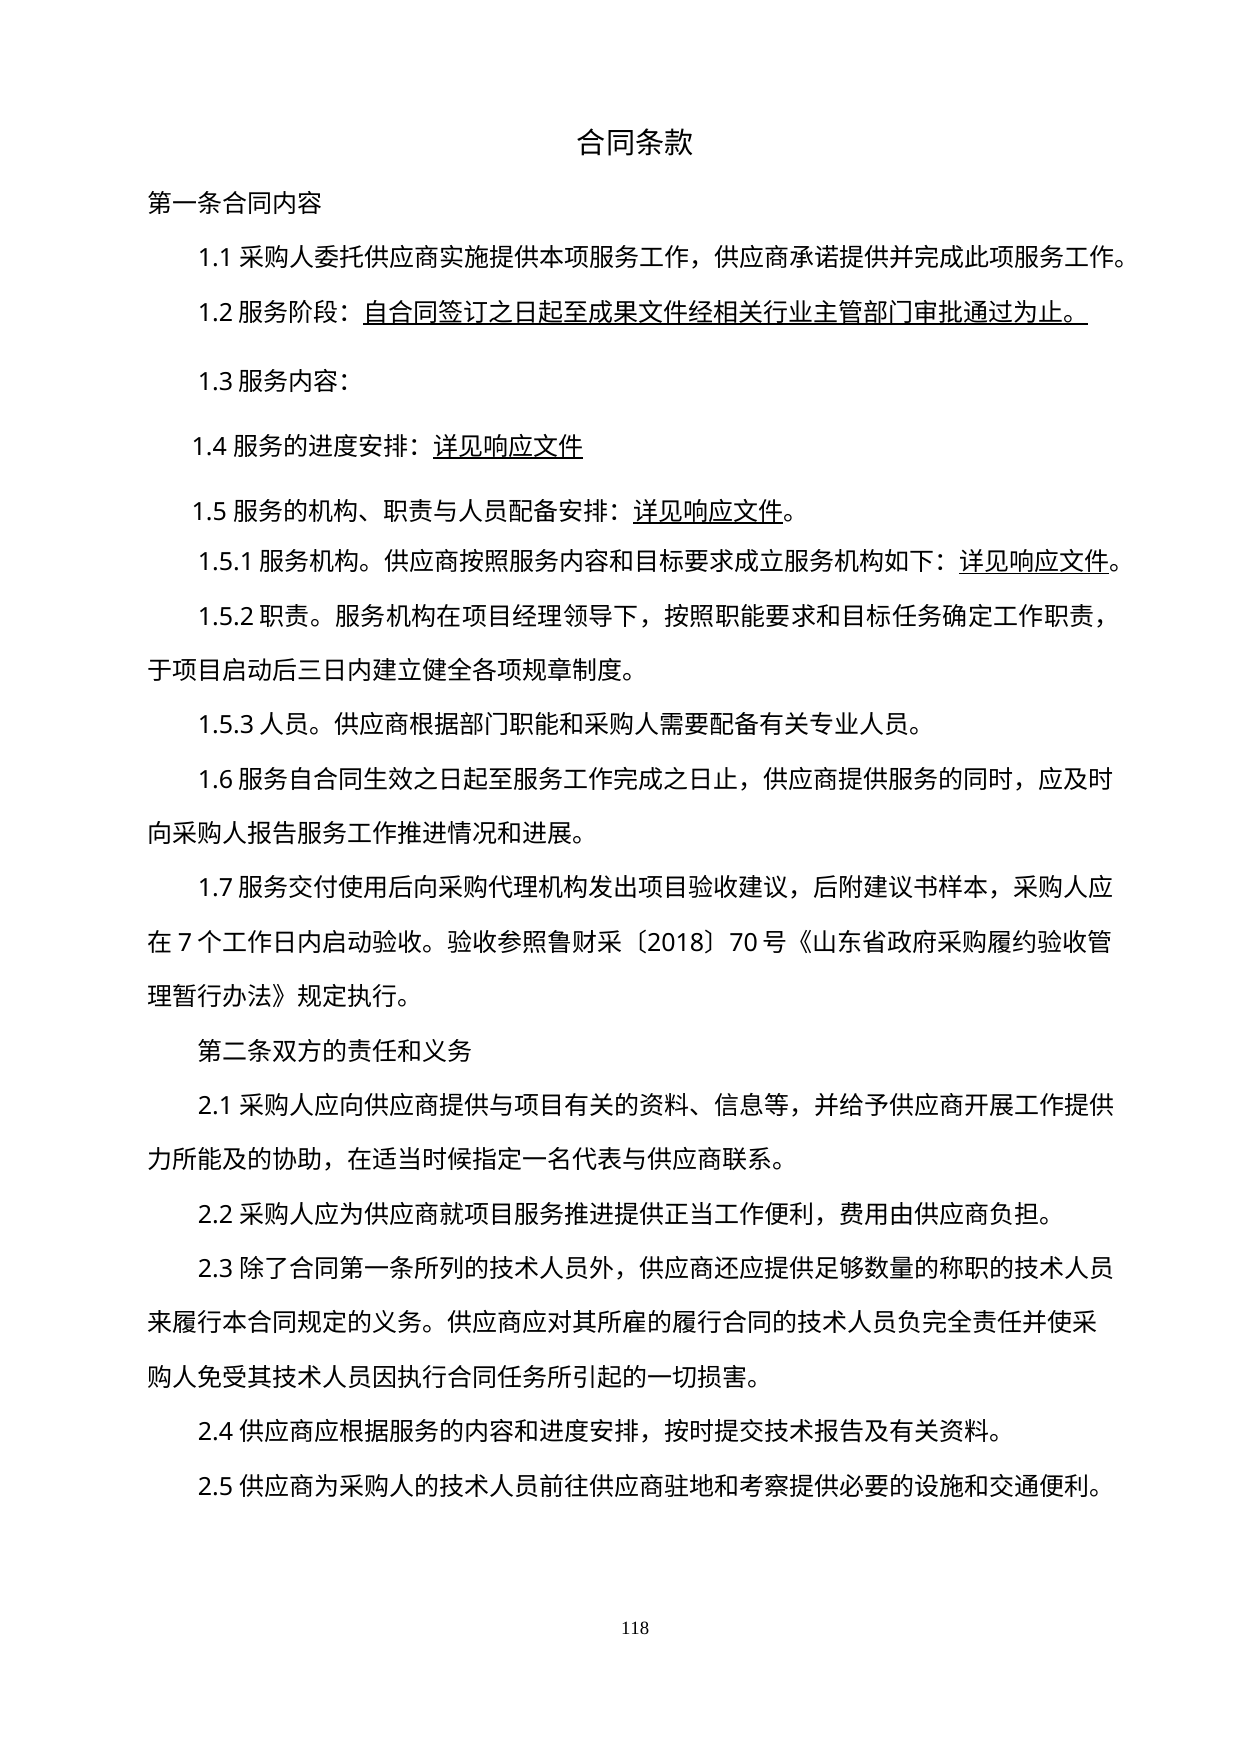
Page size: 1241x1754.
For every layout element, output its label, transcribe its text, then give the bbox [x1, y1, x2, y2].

text 2.1 采购人应向供应商提供与项目有关的资料、信息等，并给予供应商开展工作提供力所能及的协助，在适当时候指定一名代表与供应商联系。 [148, 1085, 1122, 1176]
text 1.2服务阶段：自合同签订之日起至成果文件经相关行业主管部门审批通过为止。 [148, 292, 1122, 328]
text 2.2 采购人应为供应商就项目服务推进提供正当工作便利，费用由供应商负担。 [148, 1194, 1122, 1230]
text 2.4 供应商应根据服务的内容和进度安排，按时提交技术报告及有关资料。 [148, 1412, 1122, 1448]
text 1.5 服务的机构、职责与人员配备安排：详见响应文件。 [191, 477, 1122, 542]
text 1.3服务内容： [148, 347, 1122, 412]
text 1.6服务自合同生效之日起至服务工作完成之日止，供应商提供服务的同时，应及时向采购人报告服务工作推进情况和进展。 [148, 759, 1122, 850]
text 1.1 采购人委托供应商实施提供本项服务工作，供应商承诺提供并完成此项服务工作。 [148, 238, 1122, 274]
text 1.5.3人员。供应商根据部门职能和采购人需要配备有关专业人员。 [148, 705, 1122, 741]
text 2.3 除了合同第一条所列的技术人员外，供应商还应提供足够数量的称职的技术人员来履行本合同规定的义务。供应商应对其所雇的履行合同的技术人员负完全责任并使采购人免受其技术人员因执行合同任务所引起的一切损害。 [148, 1248, 1122, 1393]
text 1.5.2职责。服务机构在项目经理领导下，按照职能要求和目标任务确定工作职责，于项目启动后三日内建立健全各项规章制度。 [148, 596, 1122, 687]
text 2.5 供应商为采购人的技术人员前往供应商驻地和考察提供必要的设施和交通便利。 [148, 1466, 1122, 1502]
text 第二条双方的责任和义务 [148, 1031, 1122, 1067]
text 1.4 服务的进度安排：详见响应文件 [191, 412, 1122, 477]
text 1.7服务交付使用后向采购代理机构发出项目验收建议，后附建议书样本，采购人应在7个工作日内启动验收。验收参照鲁财采〔2018〕70号《山东省政府采购履约验收管理暂行办法》规定执行。 [148, 868, 1122, 1013]
text 合同条款 [148, 120, 1122, 162]
text 1.5.1服务机构。供应商按照服务内容和目标要求成立服务机构如下：详见响应文件。 [148, 542, 1122, 578]
text 第一条合同内容 [148, 183, 1122, 220]
